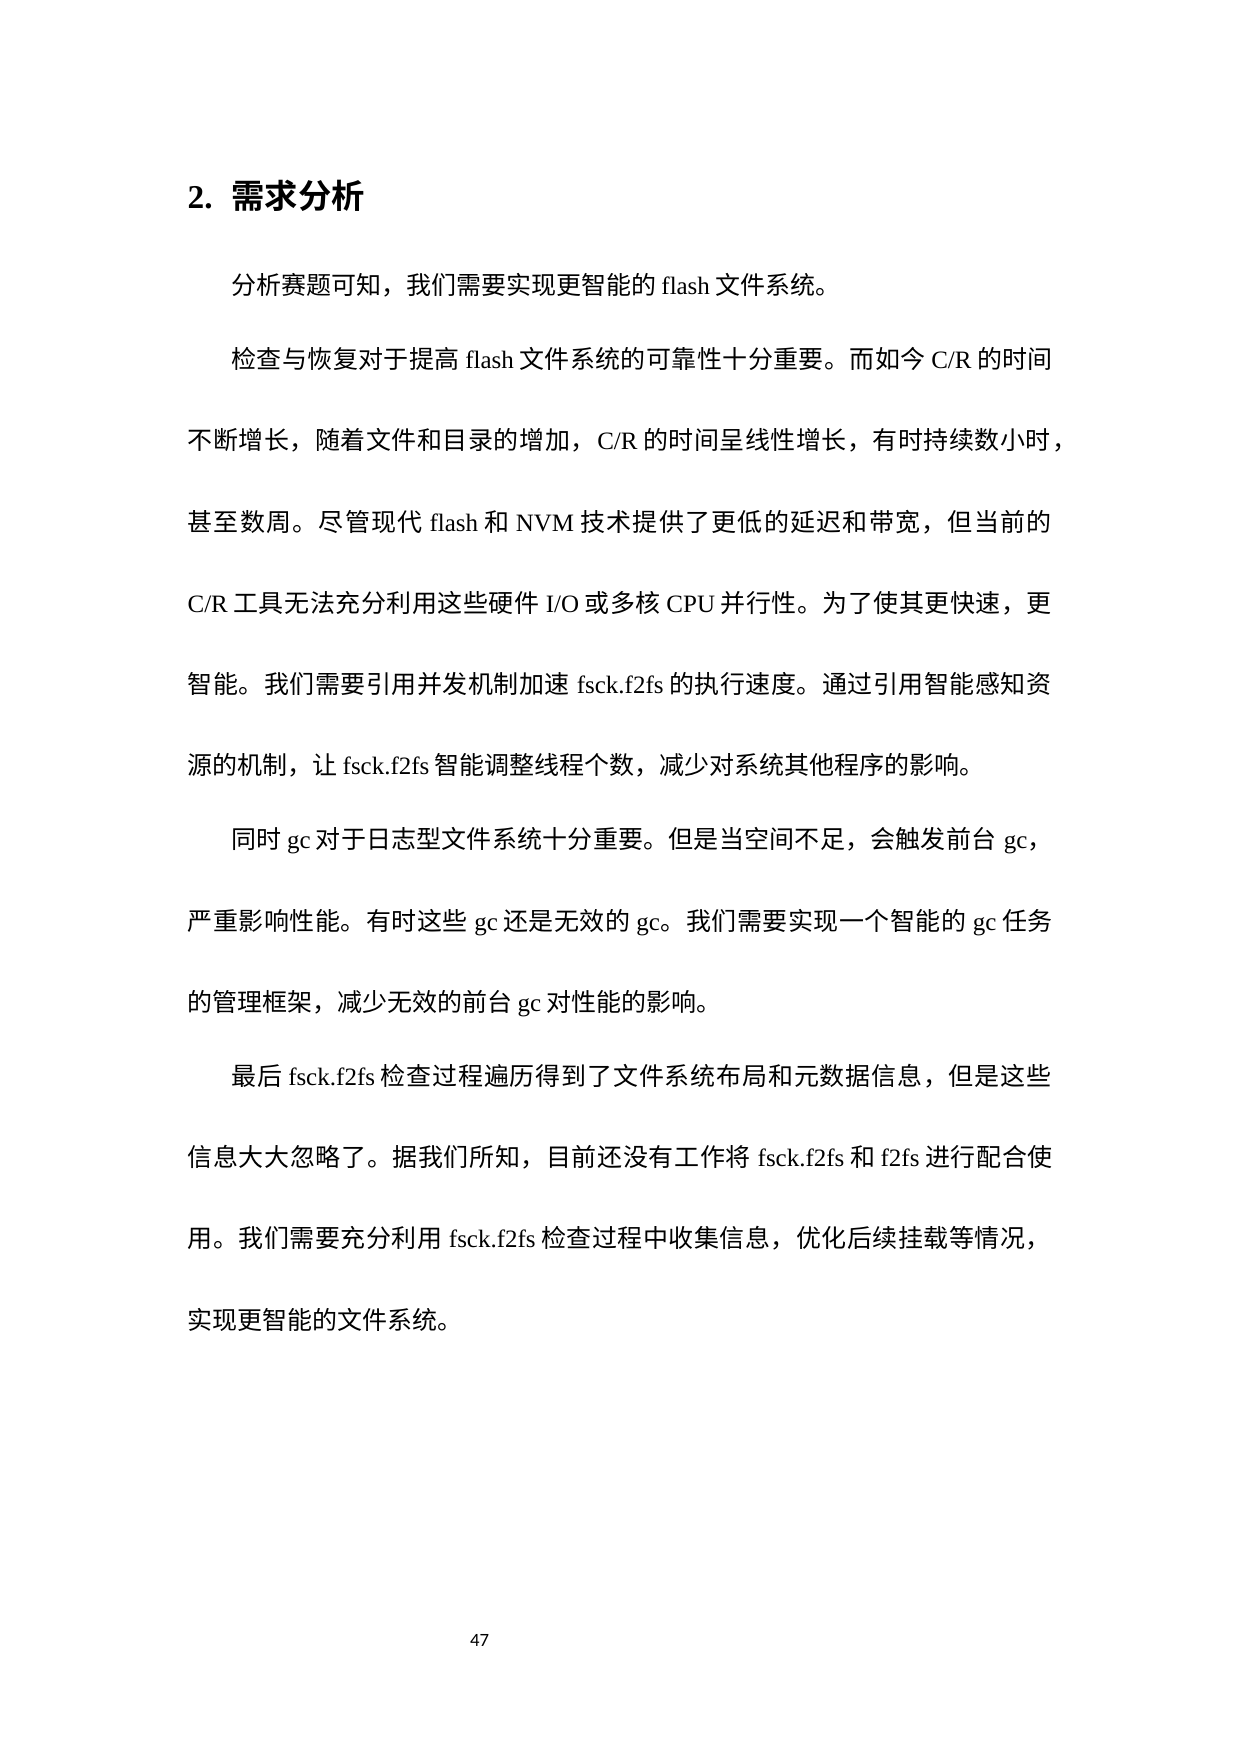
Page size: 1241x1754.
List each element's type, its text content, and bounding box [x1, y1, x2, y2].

text 同时gc对于日志型文件系统十分重要。但是当空间不足，会触发前台gc，严重影响性能。有时这些gc还是无效的gc。我们需要实现一个智能的gc任务的管理框架，减少无效的前台gc对性能的影响。 [187, 805, 1053, 1033]
text 分析赛题可知，我们需要实现更智能的flash文件系统。 [187, 251, 1053, 316]
subtitle 需求分析 [187, 162, 1053, 227]
text 最后fsck.f2fs检查过程遍历得到了文件系统布局和元数据信息，但是这些信息大大忽略了。据我们所知，目前还没有工作将fsck.f2fs和f2fs进行配合使用。我们需要充分利用fsck.f2fs检查过程中收集信息，优化后续挂载等情况，实现更智能的文件系统。 [187, 1042, 1053, 1351]
text 检查与恢复对于提高flash文件系统的可靠性十分重要。而如今C/R的时间不断增长，随着文件和目录的增加，C/R的时间呈线性增长，有时持续数小时，甚至数周。尽管现代flash和NVM技术提供了更低的延迟和带宽，但当前的C/R工具无法充分利用这些硬件I/O或多核CPU并行性。为了使其更快速，更智能。我们需要引用并发机制加速fsck.f2fs的执行速度。通过引用智能感知资源的机制，让fsck.f2fs智能调整线程个数，减少对系统其他程序的影响。 [187, 325, 1053, 796]
